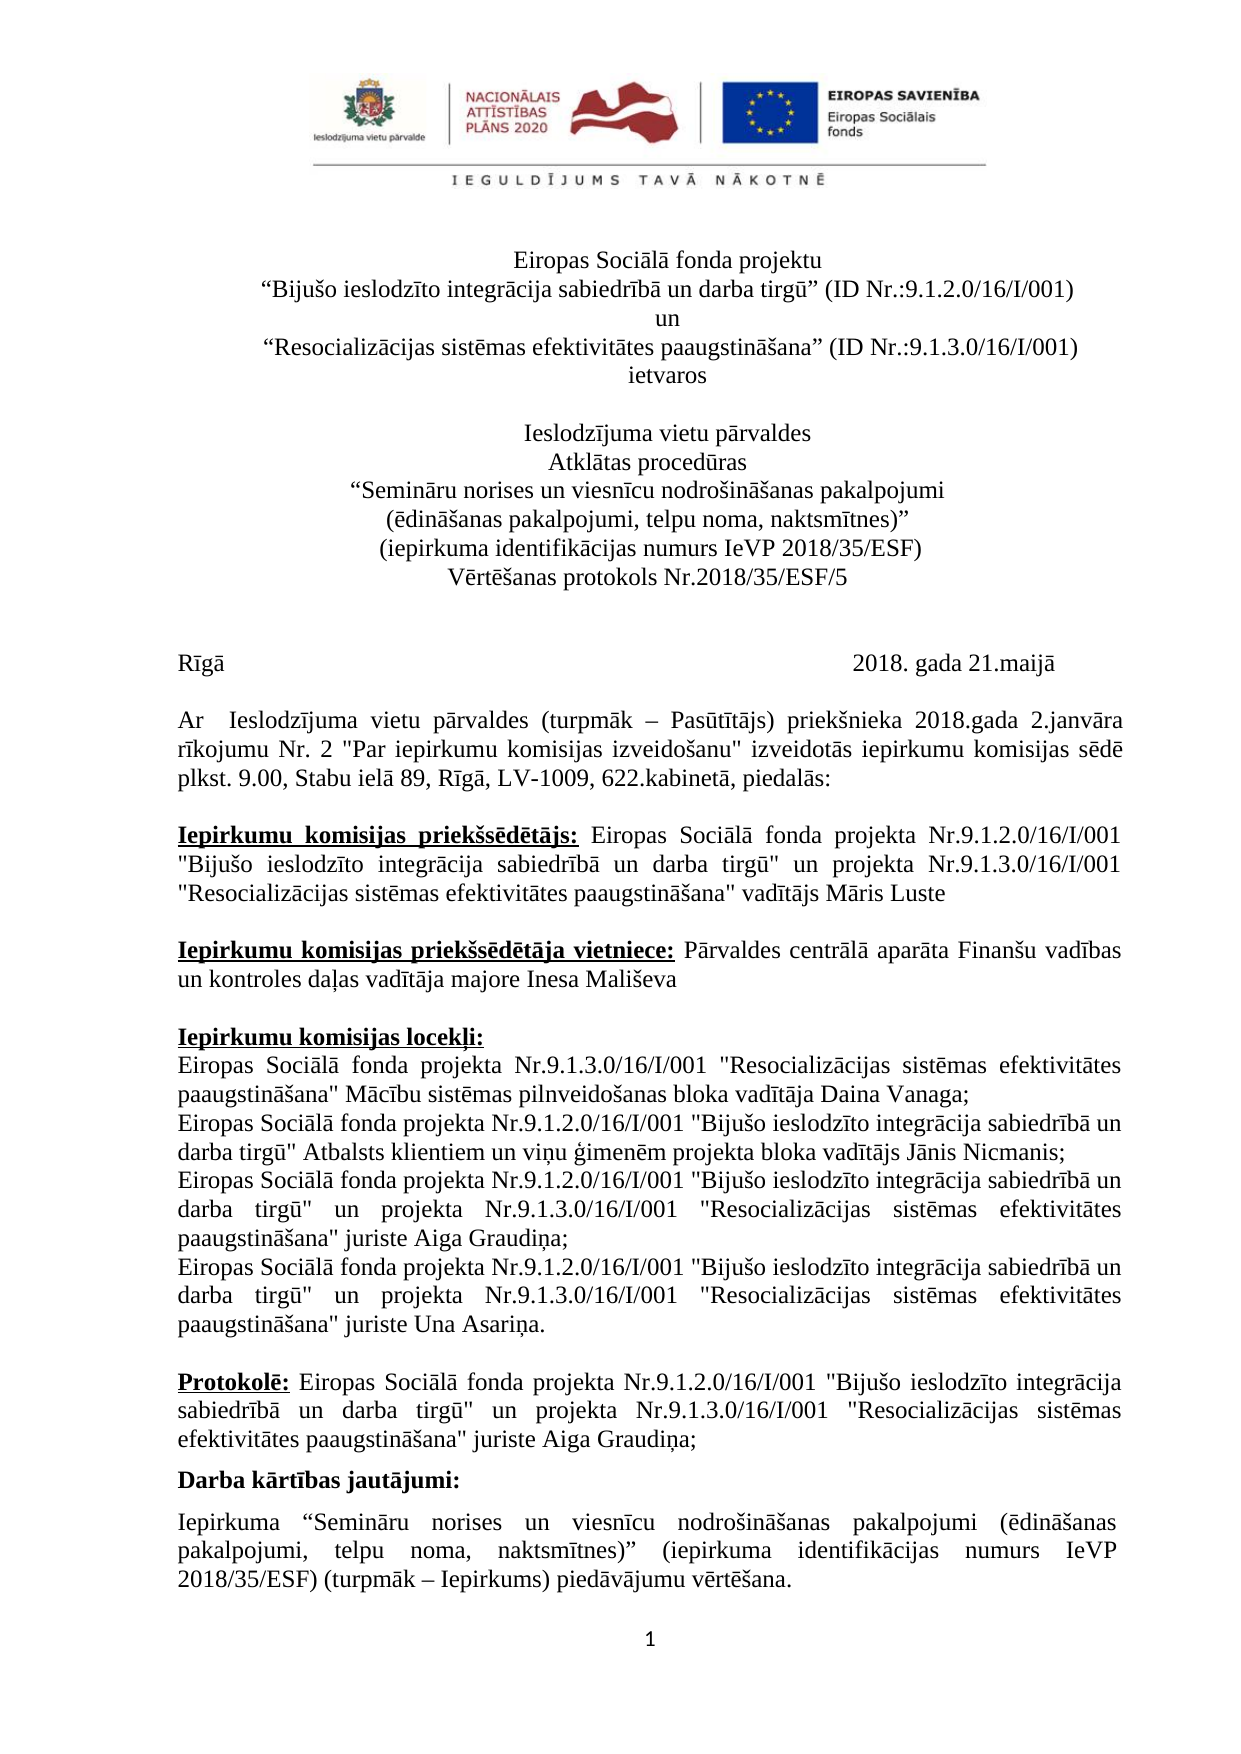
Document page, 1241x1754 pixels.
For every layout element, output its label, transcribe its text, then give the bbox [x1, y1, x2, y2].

text Protokolē: Eiropas Sociālā fonda projekta Nr.9.1.2.0/16/I/001 "Bijušo ieslodzīto integrācija sabiedrībā un darba tirgū" un projekta Nr.9.1.3.0/16/I/001 "Resocializācijas sistēmas efektivitātes paaugstināšana" juriste Aiga Graudiņa; [177, 1367, 1122, 1453]
text (iepirkuma identifikācijas numurs IeVP 2018/35/ESF) [177, 533, 1118, 562]
text Iepirkumu komisijas locekļi: [177, 1022, 1122, 1050]
text Eiropas Sociālā fonda projekta Nr.9.1.2.0/16/I/001 "Bijušo ieslodzīto integrācija sabiedrībā un darba tirgū" un projekta Nr.9.1.3.0/16/I/001 "Resocializācijas sistēmas efektivitātes paaugstināšana" juriste Aiga Graudiņa; [177, 1165, 1122, 1252]
text “Bijušo ieslodzīto integrācija sabiedrībā un darba tirgū” (ID Nr.:9.1.2.0/16/I/001) [222, 274, 1113, 303]
text Iepirkuma “Semināru norises un viesnīcu nodrošināšanas pakalpojumi (ēdināšanas pakalpojumi, telpu noma, naktsmītnes)” (iepirkuma identifikācijas numurs IeVP 2018/35/ESF) (turpmāk – Iepirkums) piedāvājumu vērtēšana. [177, 1507, 1117, 1593]
text Eiropas Sociālā fonda projekta Nr.9.1.2.0/16/I/001 "Bijušo ieslodzīto integrācija sabiedrībā un darba tirgū" un projekta Nr.9.1.3.0/16/I/001 "Resocializācijas sistēmas efektivitātes paaugstināšana" juriste Una Asariņa. [177, 1252, 1122, 1338]
text Eiropas Sociālā fonda projekta Nr.9.1.2.0/16/I/001 "Bijušo ieslodzīto integrācija sabiedrībā un darba tirgū" Atbalsts klientiem un viņu ģimenēm projekta bloka vadītājs Jānis Nicmanis; [177, 1108, 1122, 1165]
text Iepirkumu komisijas priekšsēdētājs: Eiropas Sociālā fonda projekta Nr.9.1.2.0/16/I/001 "Bijušo ieslodzīto integrācija sabiedrībā un darba tirgū" un projekta Nr.9.1.3.0/16/I/001 "Resocializācijas sistēmas efektivitātes paaugstināšana" vadītājs Māris Luste [177, 820, 1122, 907]
text ietvaros [222, 360, 1113, 389]
text Ieslodzījuma vietu pārvaldes [222, 418, 1113, 447]
picture [309, 73, 991, 189]
text Eiropas Sociālā fonda projekta Nr.9.1.3.0/16/I/001 "Resocializācijas sistēmas efektivitātes paaugstināšana" Mācību sistēmas pilnveidošanas bloka vadītāja Daina Vanaga; [177, 1050, 1122, 1108]
text Darba kārtības jautājumi: [177, 1465, 1117, 1494]
text Rīgā 2018. gada 21.maijā [177, 648, 1124, 677]
text Eiropas Sociālā fonda projektu [222, 245, 1113, 274]
text Atklātas procedūras [177, 447, 1118, 475]
text Iepirkumu komisijas priekšsēdētāja vietniece: Pārvaldes centrālā aparāta Finanšu vadības un kontroles daļas vadītāja majore Inesa Mališeva [177, 935, 1122, 993]
text Vērtēšanas Nr.2018/35/ESF/5 [177, 562, 1118, 590]
text “Semināru norises un viesnīcu nodrošināšanas pakalpojumi [177, 475, 1118, 504]
text (ēdināšanas pakalpojumi, telpu noma, naktsmītnes)” [177, 504, 1118, 533]
text Ar Ieslodzījuma vietu pārvaldes (turpmāk – Pasūtītājs) priekšnieka 2018.gada 2.janvāra rīkojumu Nr. 2 "Par iepirkumu komisijas izveidošanu" izveidotās iepirkumu komisijas sēdē plkst. 9.00, Stabu ielā 89, Rīgā, LV-1009, 622.kabinetā, piedalās: [177, 705, 1124, 792]
text un [222, 303, 1113, 332]
text “Resocializācijas sistēmas efektivitātes paaugstināšana” (ID Nr.:9.1.3.0/16/I/001) [222, 332, 1113, 360]
